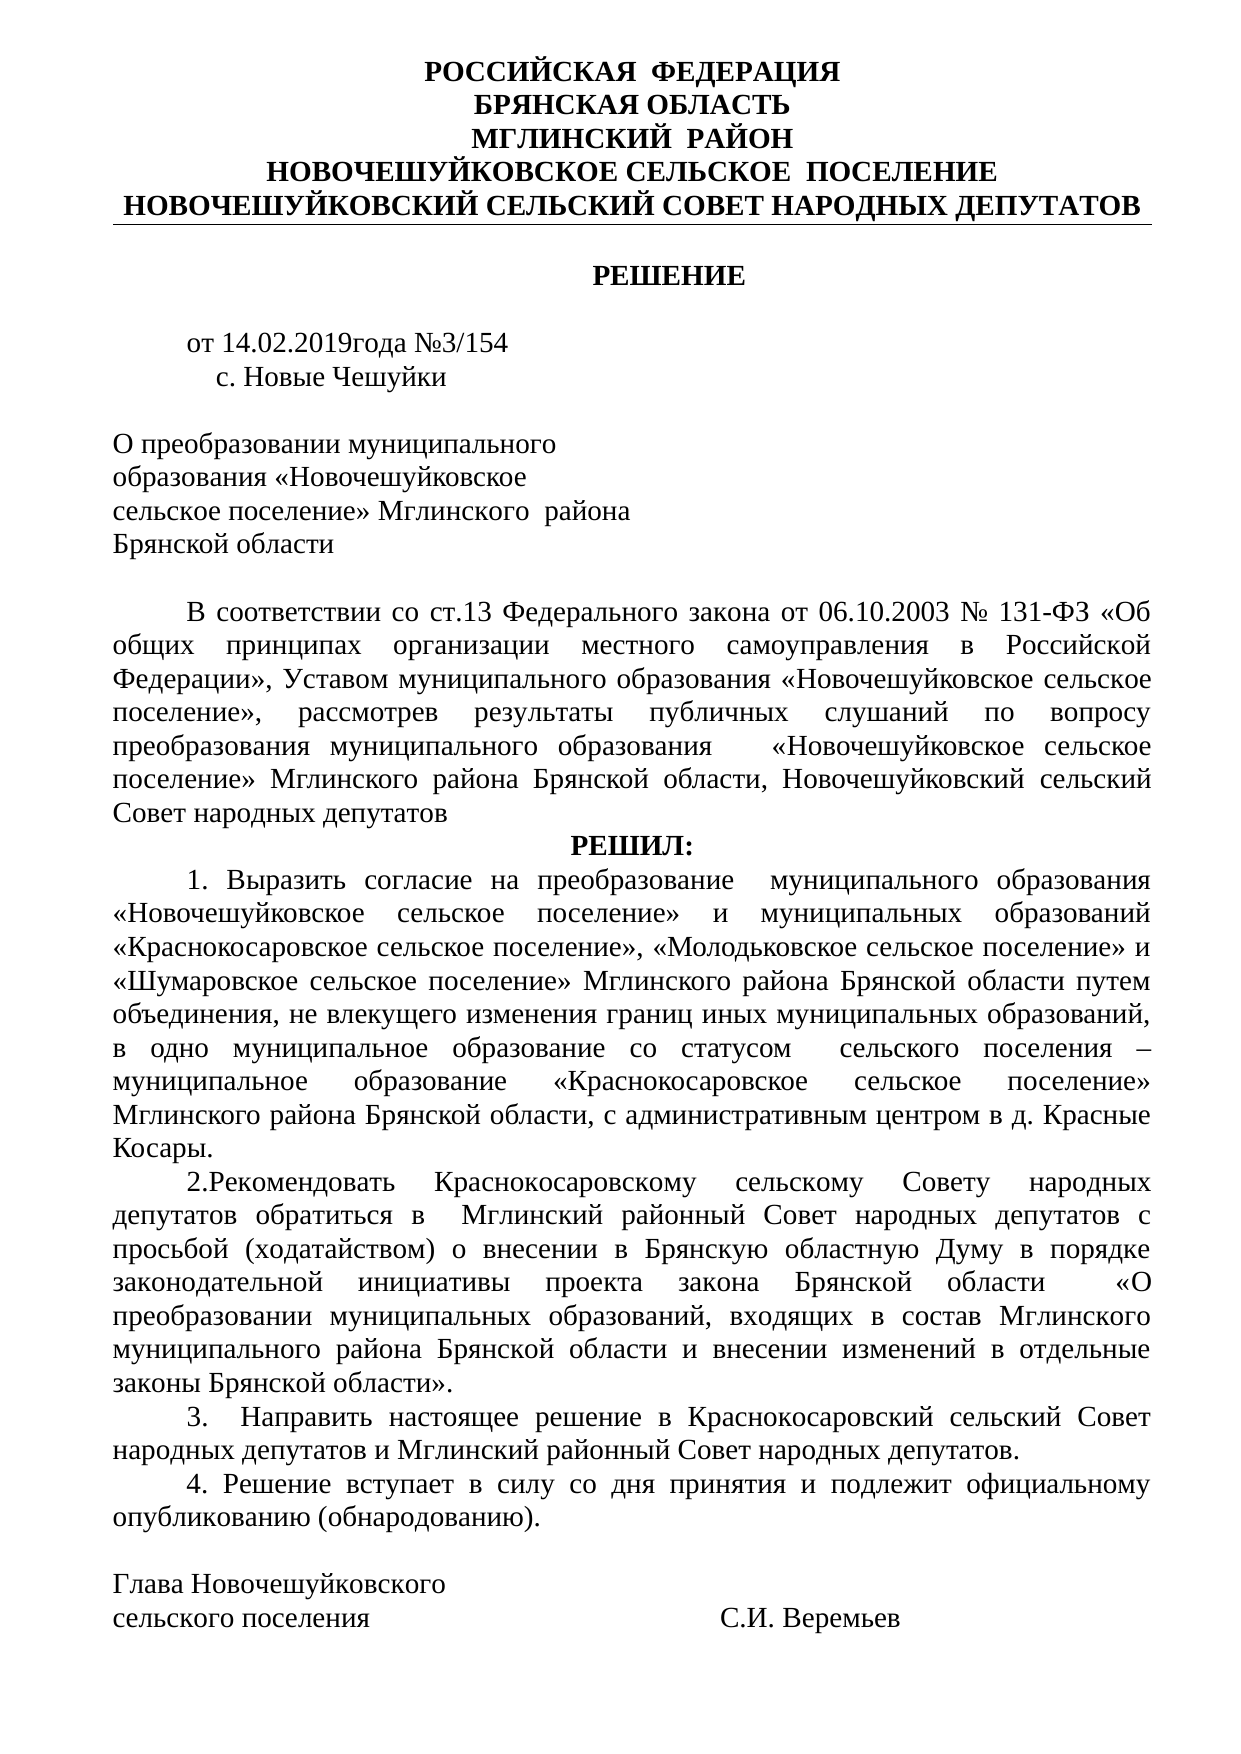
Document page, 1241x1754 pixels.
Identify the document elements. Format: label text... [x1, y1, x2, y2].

text РЕШИЛ: [112, 828, 1152, 862]
text Глава Новочешуйковского [112, 1566, 1152, 1600]
text В соответствии со ст.13 Федерального закона от 06.10.2003 № 131-ФЗ «Об общих принципах организации местного самоуправления в Российской Федерации», Уставом муниципального образования «Новочешуйковское сельское поселение», рассмотрев результаты публичных слушаний по вопросу преобразования муниципального образования «Новочешуйковское сельское поселение» Мглинского района Брянской области, Новочешуйковский сельский Совет народных депутатов [112, 594, 1152, 828]
text БРЯНСКАЯ ОБЛАСТЬ [112, 87, 1152, 121]
text 1. Выразить согласие на преобразование муниципального образования «Новочешуйковское сельское поселение» и муниципальных образований «Краснокосаровское сельское поселение», «Молодьковское сельское поселение» и «Шумаровское сельское поселение» Мглинского района Брянской области путем объединения, не влекущего изменения границ иных муниципальных образований, в одно муниципальное образование со статусом сельского поселения – муниципальное образование «Краснокосаровское сельское поселение» Мглинского района Брянской области, с административным центром в д. Красные Косары. [112, 862, 1152, 1164]
text 4. Решение вступает в силу со дня принятия и подлежит официальному опубликованию (обнародованию). [112, 1466, 1152, 1533]
text РОССИЙСКАЯ ФЕДЕРАЦИЯ [112, 54, 1152, 87]
text 3. Направить настоящее решение в Краснокосаровский сельский Совет народных депутатов и Мглинский районный Совет народных депутатов. [112, 1399, 1152, 1466]
text сельского поселения С.И. Веремьев [112, 1600, 1152, 1633]
text от 14.02.2019года №3/154 [112, 325, 1152, 359]
text О преобразовании муниципального образования «Новочешуйковское сельское поселение» Мглинского района Брянской области [112, 426, 635, 560]
text РЕШЕНИЕ [112, 258, 1152, 292]
text НОВОЧЕШУЙКОВСКОЕ СЕЛЬСКОЕ ПОСЕЛЕНИЕ [112, 154, 1152, 188]
text МГЛИНСКИЙ РАЙОН [112, 121, 1152, 154]
text НОВОЧЕШУЙКОВСКИЙ СЕЛЬСКИЙ СОВЕТ НАРОДНЫХ ДЕПУТАТОВ [112, 188, 1152, 225]
text 2.Рекомендовать Краснокосаровскому сельскому Совету народных депутатов обратиться в Мглинский районный Совет народных депутатов с просьбой (ходатайством) о внесении в Брянскую областную Думу в порядке законодательной инициативы проекта закона Брянской области «О преобразовании муниципальных образований, входящих в состав Мглинского муниципального района Брянской области и внесении изменений в отдельные законы Брянской области». [112, 1164, 1152, 1399]
text с. Новые Чешуйки [112, 359, 1152, 392]
